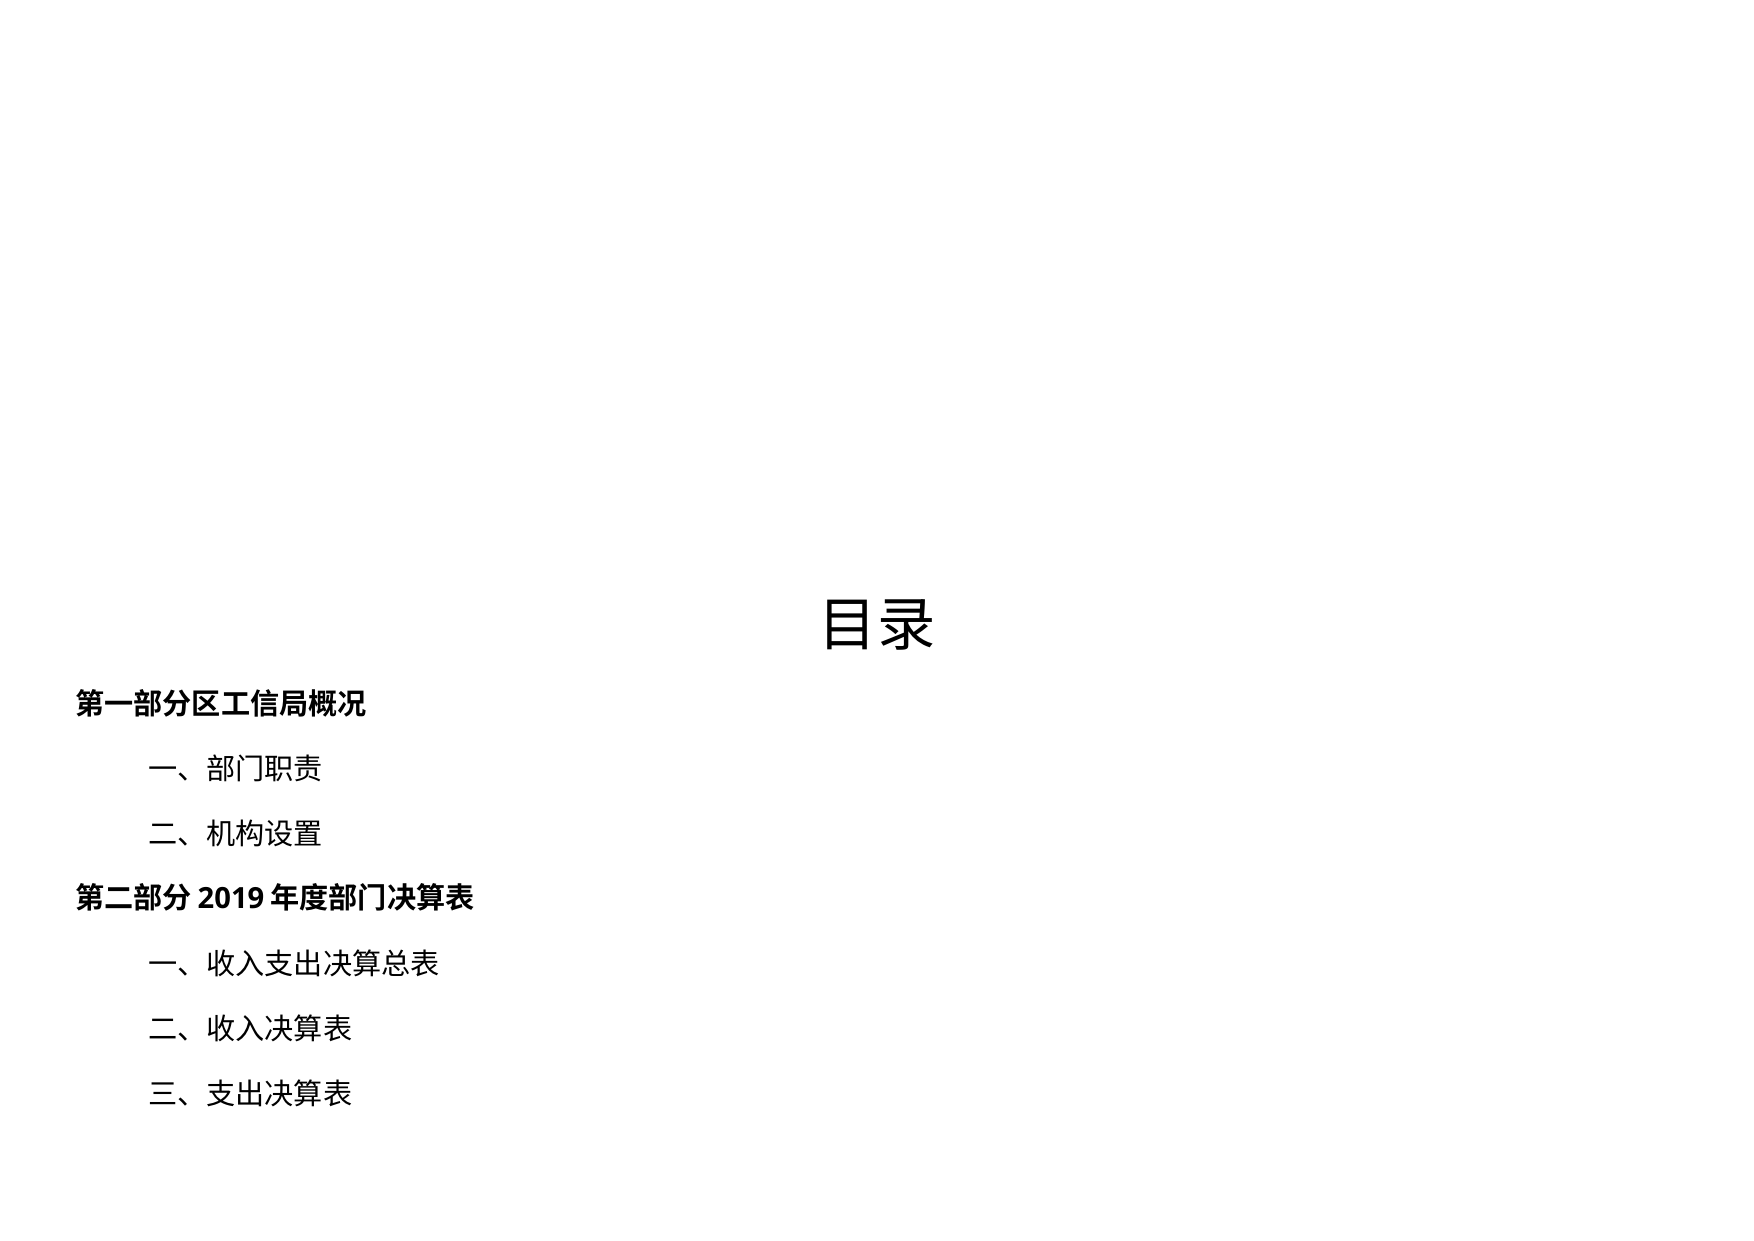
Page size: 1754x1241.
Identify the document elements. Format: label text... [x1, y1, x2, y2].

text 二、机构设置 [75, 799, 1679, 864]
text 目录 [75, 571, 1679, 669]
text 三、支出决算表 [75, 1059, 1679, 1124]
text 一、部门职责 [75, 734, 1679, 799]
text 二、收入决算表 [75, 994, 1679, 1059]
text 第二部分2019年度部门决算表 [75, 864, 1679, 929]
text 一、收入支出决算总表 [75, 929, 1679, 994]
text 第一部分区工信局概况 [75, 669, 1679, 734]
